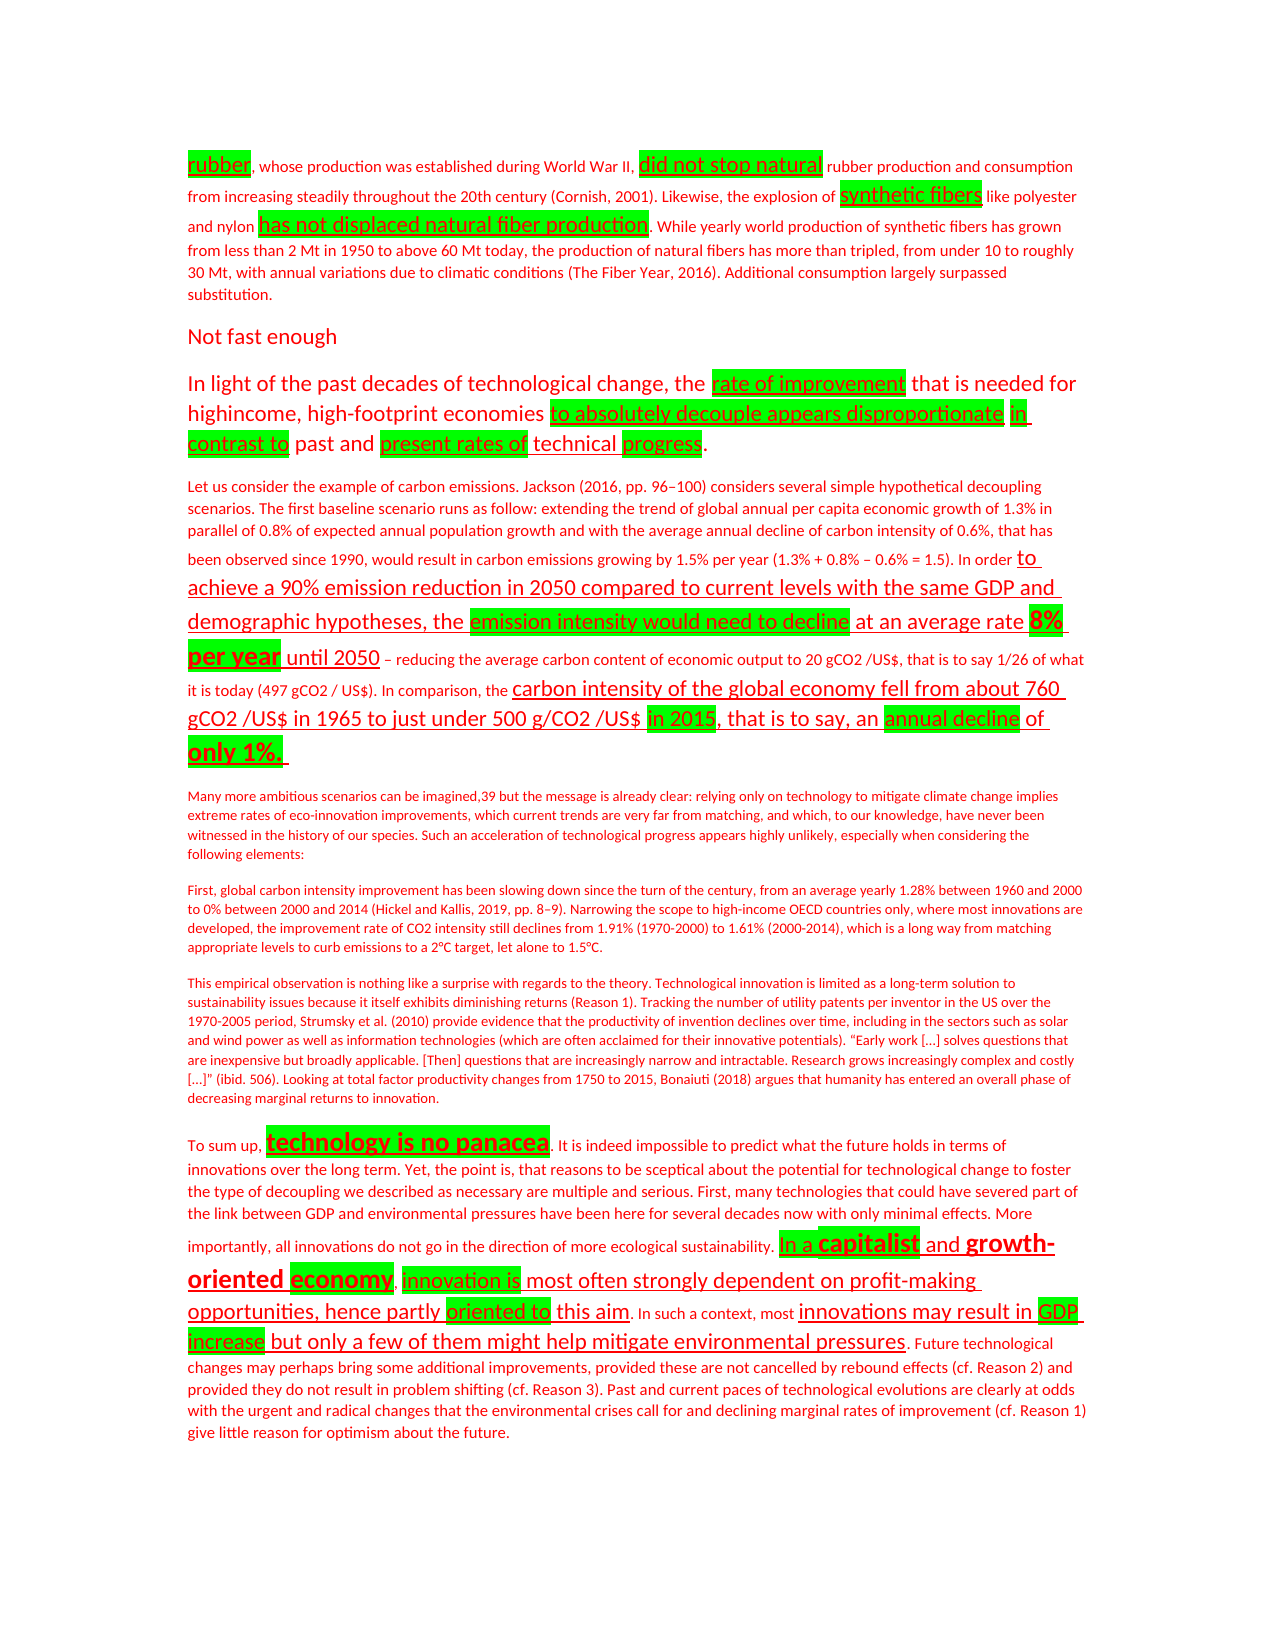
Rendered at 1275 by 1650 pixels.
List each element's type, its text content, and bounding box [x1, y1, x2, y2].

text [187, 150, 1087, 304]
text To sum up, technology is no panacea. It is indeed impossible to predict what the future holds in terms of innovations over the long term. Yet, the point is, that reasons to be sceptical about the potential for technological change to foster the type of decoupling we described as necessary are multiple and serious. First, many technologies that could have severed part of the link between GDP and environmental pressures have been here for several decades now with only minimal effects. More importantly, all innovations do not go in the direction of more ecological sustainability. In a capitalist and growth-oriented economy, innovation is most often strongly dependent on profit-making opportunities, hence partly oriented to this aim. In such a context, most innovations may result in GDP increase but only a few of them might help mitigate environmental pressures. Future technological changes may perhaps bring some additional improvements, provided these are not cancelled by rebound effects (cf. Reason 2) and provided they do not result in problem shifting (cf. Reason 3). Past and current paces of technological evolutions are clearly at odds with the urgent and radical changes that the environmental crises call for and declining marginal rates of improvement (cf. Reason 1) give little reason for optimism about the future. [187, 1125, 1087, 1443]
text In light of the past decades of technological change, the rate of improvement that is needed for highincome, high-footprint economies to absolutely decouple appears disproportionate in contrast to past and present rates of technical progress. [187, 369, 1087, 458]
text Not fast enough [187, 322, 1087, 350]
text Many more ambitious scenarios can be imagined,39 but the message is already clear: relying only on technology to mitigate climate change implies extreme rates of eco-innovation improvements, which current trends are very far from matching, and which, to our knowledge, have never been witnessed in the history of our species. Such an acceleration of technological progress appears highly unlikely, especially when considering the following elements: [187, 787, 1087, 863]
text Let us consider the example of carbon emissions. Jackson (2016, pp. 96–100) considers several simple hypothetical decoupling scenarios. The first baseline scenario runs as follow: extending the trend of global annual per capita economic growth of 1.3% in parallel of 0.8% of expected annual population growth and with the average annual decline of carbon intensity of 0.6%, that has been observed since 1990, would result in carbon emissions growing by 1.5% per year (1.3% + 0.8% – 0.6% = 1.5). In order to achieve a 90% emission reduction in 2050 compared to current levels with the same GDP and demographic hypotheses, the emission intensity would need to decline at an average rate 8% per year until 2050 – reducing the average carbon content of economic output to 20 gCO2 /US$, that is to say 1/26 of what it is today (497 gCO2 / US$). In comparison, the carbon intensity of the global economy fell from about 760 gCO2 /US$ in 1965 to just under 500 g/CO2 /US$ in 2015, that is to say, an annual decline of only 1%. [187, 476, 1087, 768]
text First, global carbon intensity improvement has been slowing down since the turn of the century, from an average yearly 1.28% between 1960 and 2000 to 0% between 2000 and 2014 (Hickel and Kallis, 2019, pp. 8–9). Narrowing the scope to high-income OECD countries only, where most innovations are developed, the improvement rate of CO2 intensity still declines from 1.91% (1970-2000) to 1.61% (2000-2014), which is a long way from matching appropriate levels to curb emissions to a 2°C target, let alone to 1.5°C. [187, 881, 1087, 956]
text This empirical observation is nothing like a surprise with regards to the theory. Technological innovation is limited as a long-term solution to sustainability issues because it itself exhibits diminishing returns (Reason 1). Tracking the number of utility patents per inventor in the US over the 1970-2005 period, Strumsky et al. (2010) provide evidence that the productivity of invention declines over time, including in the sectors such as solar and wind power as well as information technologies (which are often acclaimed for their innovative potentials). “Early work […] solves questions that are inexpensive but broadly applicable. [Then] questions that are increasingly narrow and intractable. Research grows increasingly complex and costly […]” (ibid. 506). Looking at total factor productivity changes from 1750 to 2015, Bonaiuti (2018) argues that humanity has entered an overall phase of decreasing marginal returns to innovation. [187, 974, 1087, 1107]
